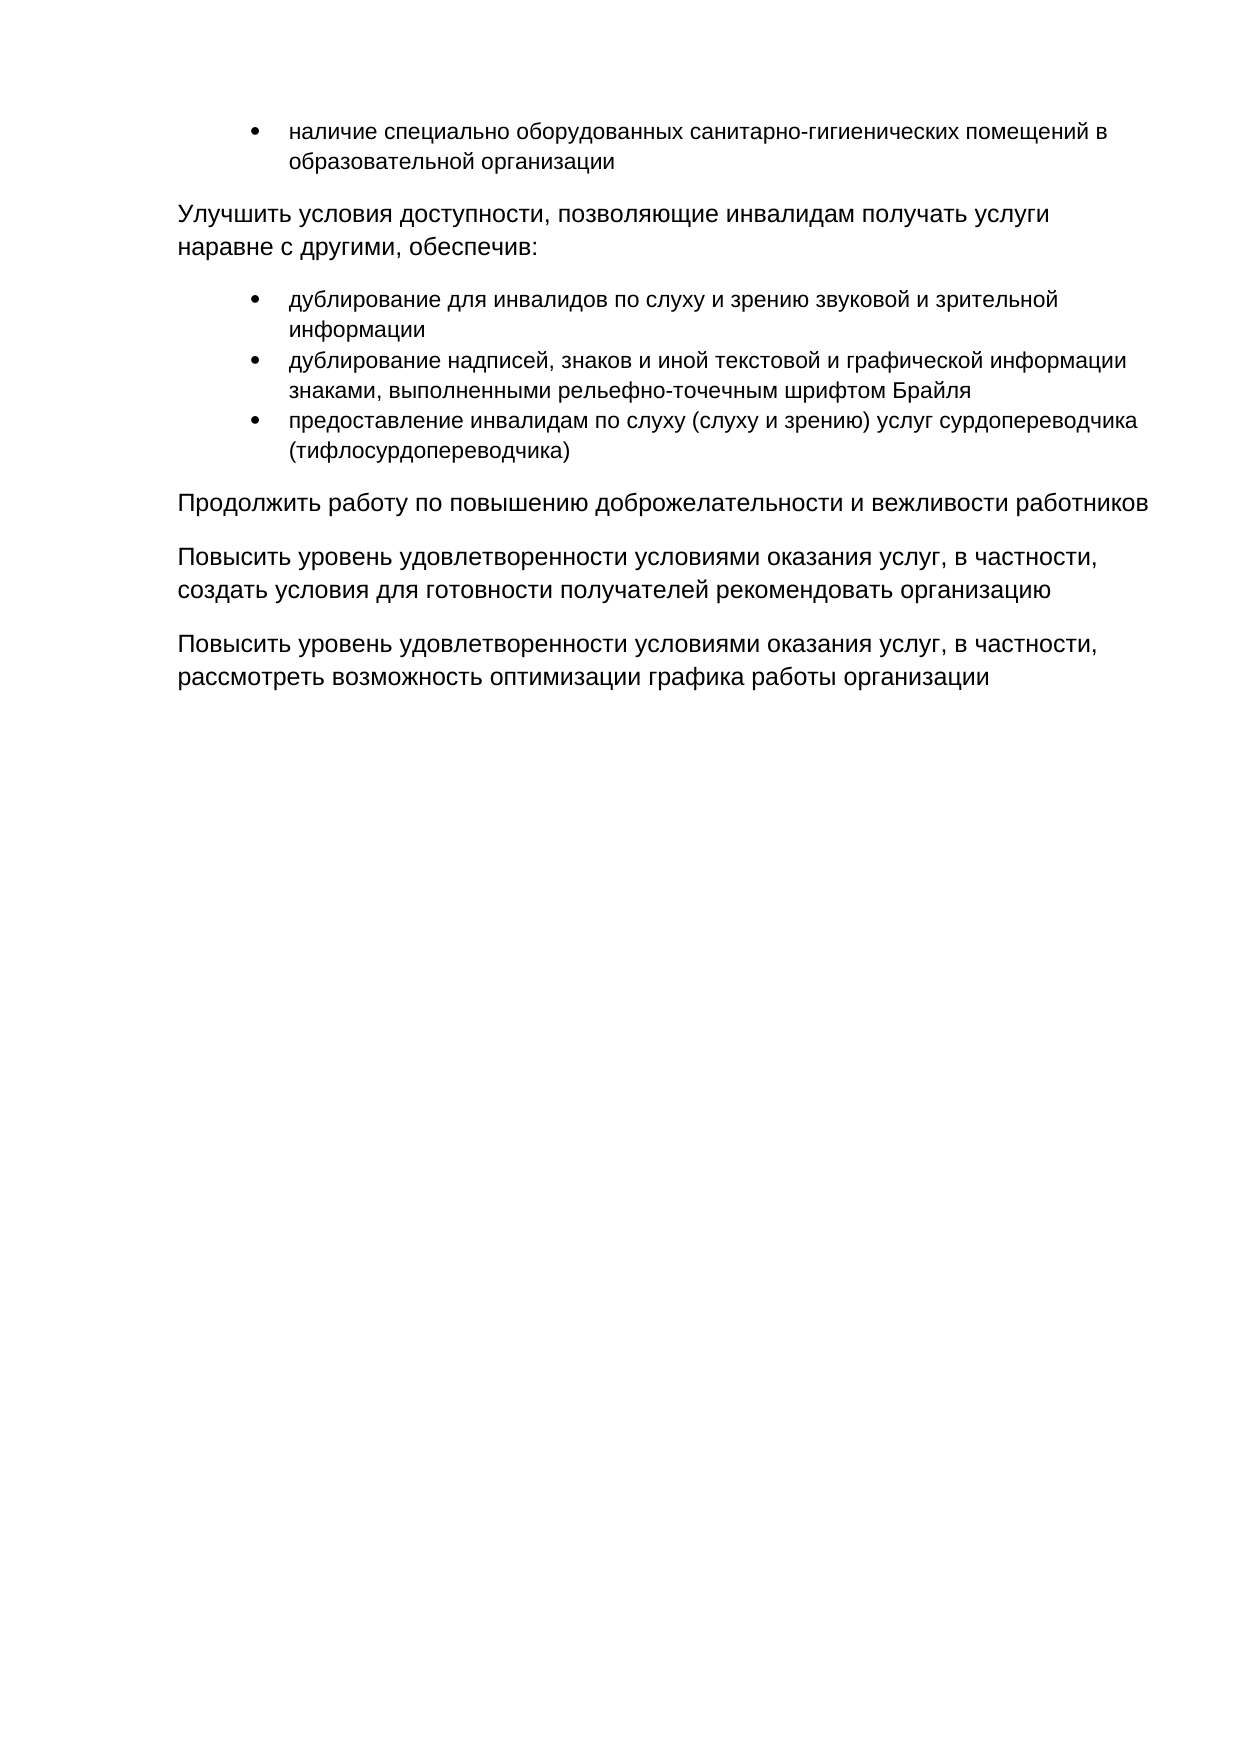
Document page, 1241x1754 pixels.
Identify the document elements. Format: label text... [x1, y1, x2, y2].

text Улучшить условия доступности, позволяющие инвалидам получать услуги наравне с другими, обеспечив: [177, 199, 1152, 261]
text Повысить уровень удовлетворенности условиями оказания услуг, в частности, рассмотреть возможность оптимизации графика работы организации [177, 629, 1152, 691]
list наличие специально оборудованных санитарно-гигиенических помещений в образовательной организации [251, 118, 1152, 175]
text Повысить уровень удовлетворенности условиями оказания услуг, в частности, создать условия для готовности получателей рекомендовать организацию [177, 542, 1152, 604]
list дублирование для инвалидов по слуху и зрению звуковой и зрительной информации [251, 286, 1152, 343]
text Продолжить работу по повышению доброжелательности и вежливости работников [177, 488, 1152, 517]
list предоставление инвалидам по слуху (слуху и зрению) услуг сурдопереводчика (тифлосурдопереводчика) [251, 407, 1152, 464]
list дублирование надписей, знаков и иной текстовой и графической информации знаками, выполненными рельефно-точечным шрифтом Брайля [251, 347, 1152, 403]
